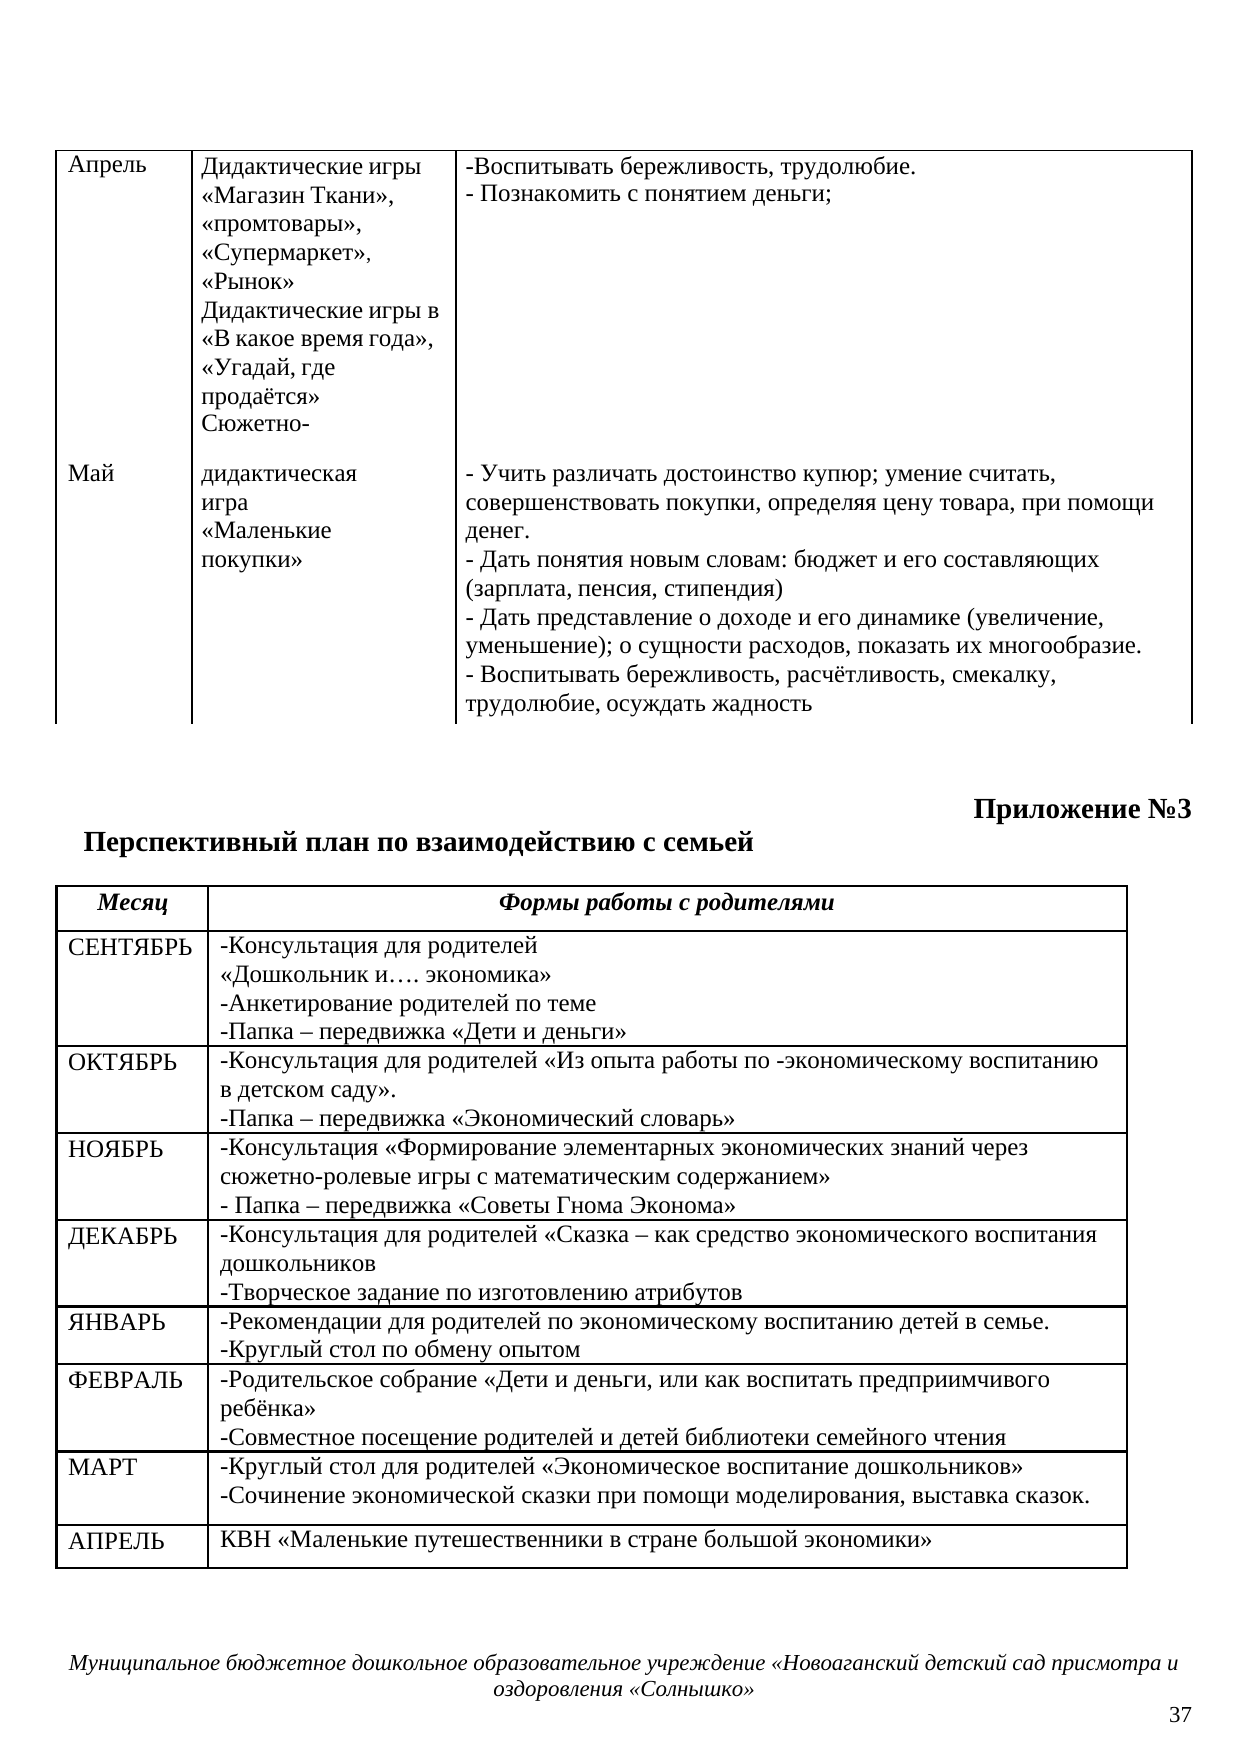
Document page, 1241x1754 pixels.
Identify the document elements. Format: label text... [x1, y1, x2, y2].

table_cell Май [57, 458, 191, 724]
table_cell ФЕВРАЛЬ [58, 1365, 207, 1450]
table_cell -Консультация для родителей «Из опыта работы по -экономическому воспитанию в детском саду». -Папка – передвижка «Экономический словарь» [209, 1047, 1126, 1132]
table_cell ДЕКАБРЬ [58, 1221, 207, 1305]
table_header -Воспитывать бережливость, трудолюбие. - Познакомить с понятием деньги; [457, 151, 1191, 458]
table_cell АПРЕЛЬ [58, 1526, 207, 1567]
table_cell - Учить различать достоинство купюр; умение считать, совершенствовать покупки, определяя цену товара, при помощи денег. - Дать понятия новым словам: бюджет и его составляющих (зарплата, пенсия, стипендия) - Дать представление о доходе и его динамике (увеличение, уменьшение); о сущности расходов, показать их многообразие. - Воспитывать бережливость, расчётливость, смекалку, трудолюбие, осуждать жадность [457, 458, 1191, 724]
table_cell дидактическая игра «Маленькие покупки» [193, 458, 455, 724]
table_cell -Рекомендации для родителей по экономическому воспитанию детей в семье. -Круглый стол по обмену опытом [209, 1308, 1126, 1363]
table_cell СЕНТЯБРЬ [58, 932, 207, 1045]
table_cell -Консультация для родителей «Дошкольник и…. экономика» -Анкетирование родителей по теме -Папка – передвижка «Дети и деньги» [209, 932, 1126, 1045]
table_cell -Консультация «Формирование элементарных экономических знаний через сюжетно-ролевые игры с математическим содержанием» - Папка – передвижка «Советы Гнома Эконома» [209, 1134, 1126, 1219]
text Перспективный план по взаимодействию с семьей [83, 825, 1192, 858]
table_cell ЯНВАРЬ [58, 1308, 207, 1363]
table_header Апрель [57, 151, 191, 458]
text Приложение №3 [56, 792, 1192, 825]
table_header Формы работы с родителями [209, 887, 1126, 930]
table_cell НОЯБРЬ [58, 1134, 207, 1219]
table_cell МАРТ [58, 1453, 207, 1524]
table_cell ОКТЯБРЬ [58, 1047, 207, 1132]
table_cell -Родительское собрание «Дети и деньги, или как воспитать предприимчивого ребёнка» -Совместное посещение родителей и детей библиотеки семейного чтения [209, 1365, 1126, 1450]
table_cell -Консультация для родителей «Сказка – как средство экономического воспитания дошкольников -Творческое задание по изготовлению атрибутов [209, 1221, 1126, 1305]
table_header Месяц [58, 887, 207, 930]
table_cell КВН «Маленькие путешественники в стране большой экономики» [209, 1526, 1126, 1567]
table_cell -Круглый стол для родителей «Экономическое воспитание дошкольников» -Сочинение экономической сказки при помощи моделирования, выставка сказок. [209, 1453, 1126, 1524]
table_header Дидактические игры «Магазин Ткани», «промтовары», «Супермаркет», «Рынок» Дидактические игры в «В какое время года», «Угадай, где продаётся» Сюжетно- [193, 151, 455, 458]
